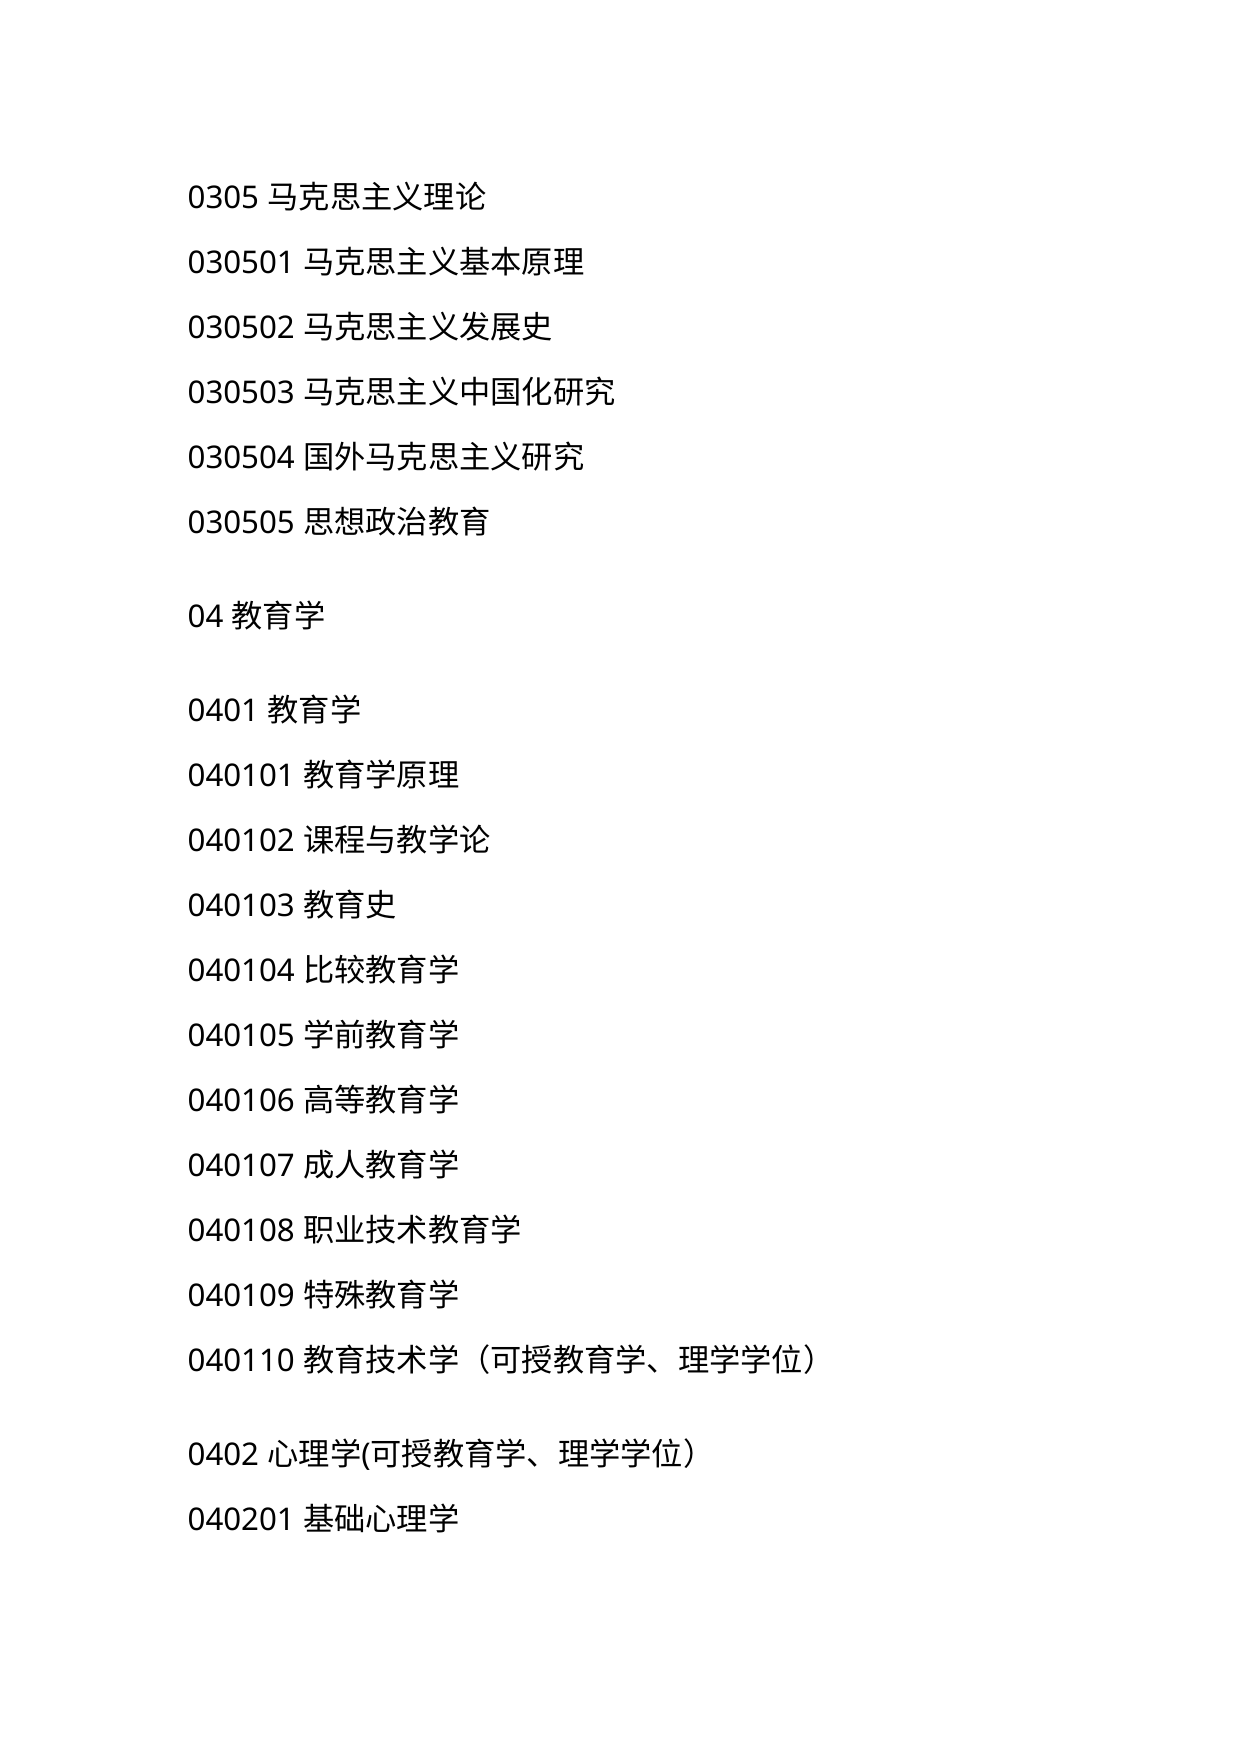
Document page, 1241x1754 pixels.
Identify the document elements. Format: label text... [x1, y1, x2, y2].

text 0305 马克思主义理论 030501 马克思主义基本原理 030502 马克思主义发展史 030503 马克思主义中国化研究 030504 国外马克思主义研究 030505 思想政治教育 [187, 162, 1053, 552]
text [187, 1419, 1053, 1549]
text 0401 教育学 040101 教育学原理 040102 课程与教学论 040103 教育史 040104 比较教育学 040105 学前教育学 040106 高等教育学 040107 成人教育学 040108 职业技术教育学 040109 特殊教育学 040110 教育技术学（可授教育学、理学学位） [187, 675, 1053, 1390]
text 04 教育学 [187, 581, 1053, 646]
